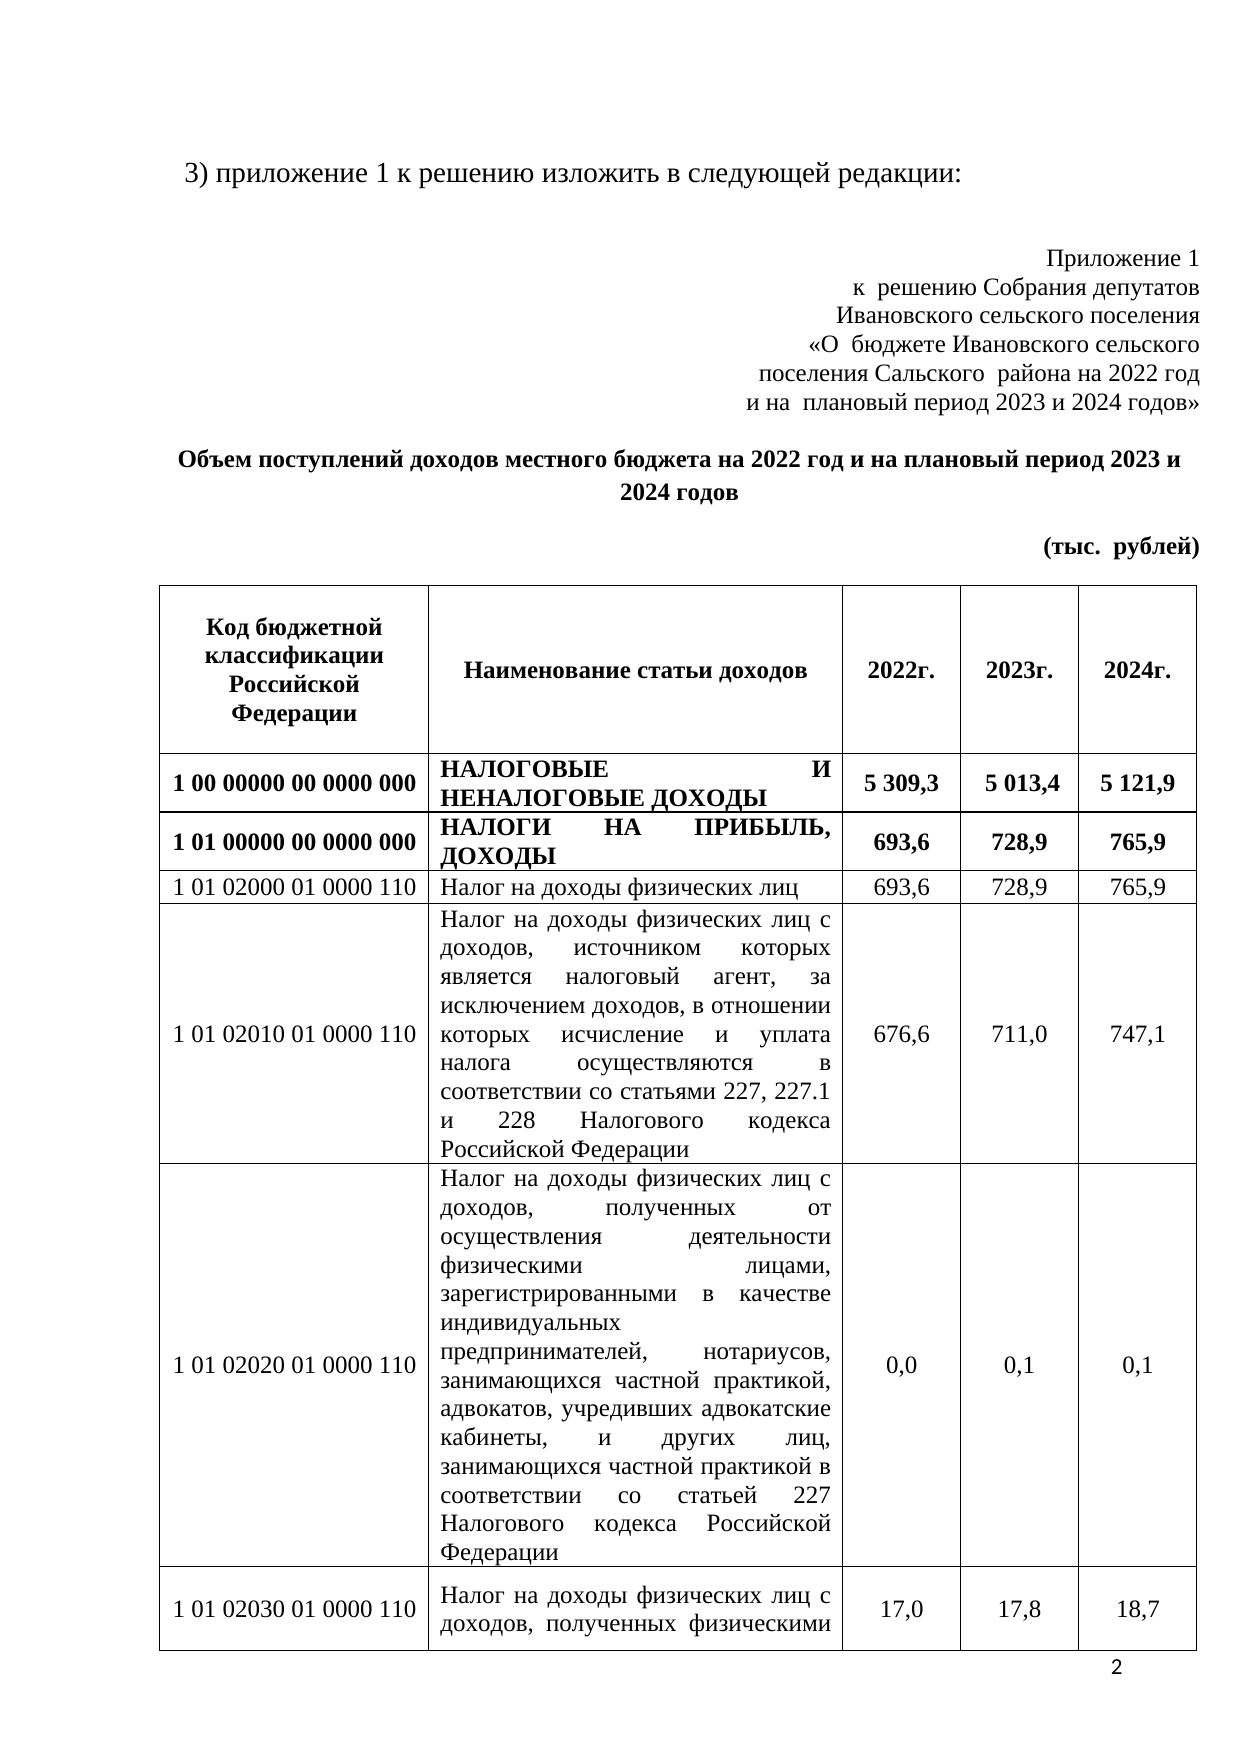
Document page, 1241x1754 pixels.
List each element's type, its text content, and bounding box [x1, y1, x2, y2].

text 3) приложение 1 к решению изложить в следующей редакции: [148, 155, 1122, 188]
